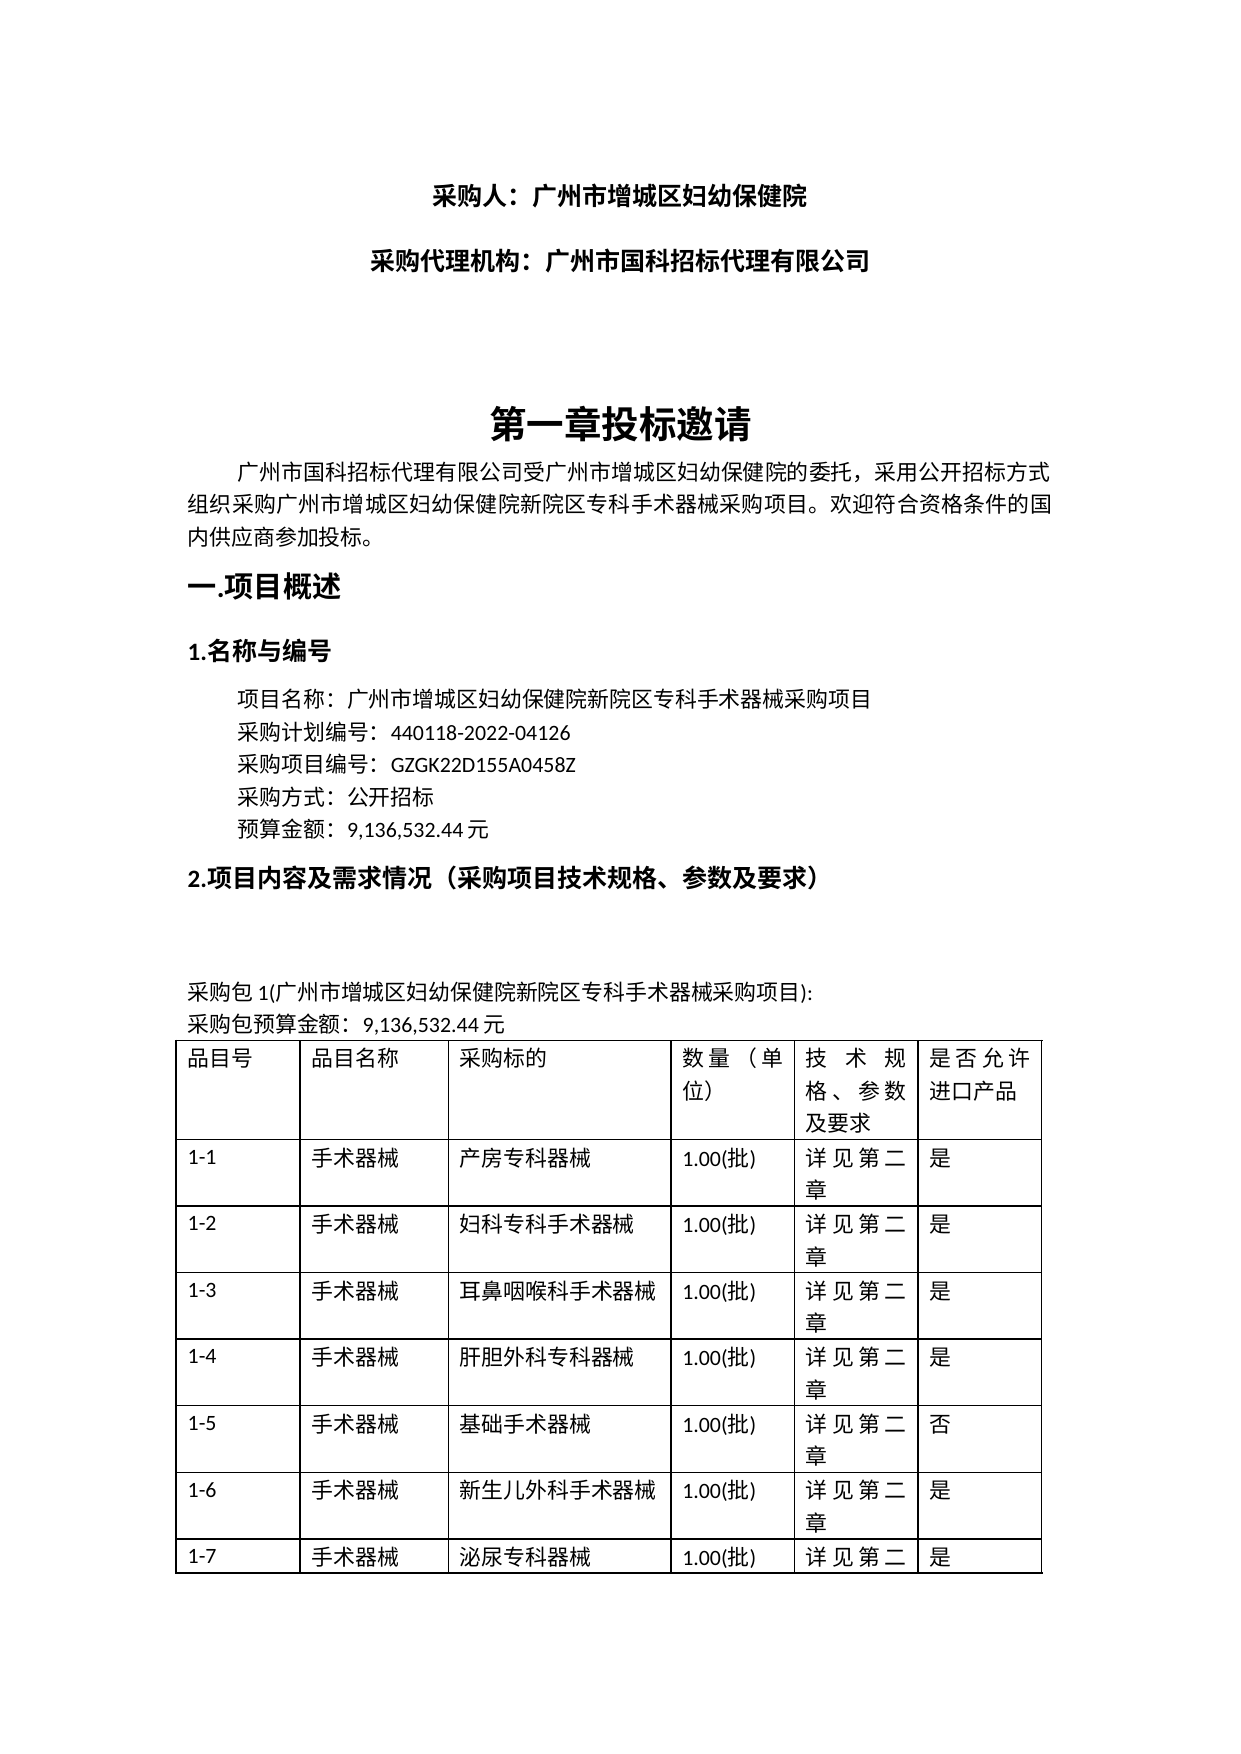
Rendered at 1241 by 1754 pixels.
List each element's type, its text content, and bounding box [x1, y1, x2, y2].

table_cell 手术器械 [301, 1406, 448, 1471]
text 采购人：广州市增城区妇幼保健院 [187, 162, 1053, 227]
table_cell 详见第二章 [795, 1540, 917, 1572]
table_cell 新生儿外科手术器械 [449, 1473, 670, 1538]
table_cell 手术器械 [301, 1273, 448, 1338]
table_cell 1.00(批) [672, 1406, 794, 1471]
table_cell 妇科专科手术器械 [449, 1207, 670, 1272]
table_cell 手术器械 [301, 1340, 448, 1405]
table_cell 详见第二章 [795, 1473, 917, 1538]
table_cell 是 [919, 1540, 1041, 1572]
text 一.项目概述 [187, 552, 1053, 617]
table_cell 是 [919, 1473, 1041, 1538]
table_cell 1.00(批) [672, 1340, 794, 1405]
table_cell 详见第二章 [795, 1140, 917, 1205]
table_cell 1-6 [177, 1473, 299, 1538]
text 预算金额：9,136,532.44元 [187, 812, 1053, 844]
text 1.名称与编号 [187, 617, 1053, 682]
text 采购项目编号：GZGK22D155A0458Z [187, 747, 1053, 779]
table_cell 基础手术器械 [449, 1406, 670, 1471]
table_cell 1-2 [177, 1207, 299, 1272]
text 项目名称：广州市增城区妇幼保健院新院区专科手术器械采购项目 [187, 682, 1053, 714]
table_cell 手术器械 [301, 1140, 448, 1205]
table_header 是否允许进口产品 [919, 1041, 1041, 1138]
text 采购方式：公开招标 [187, 779, 1053, 812]
table_cell 肝胆外科专科器械 [449, 1340, 670, 1405]
text 2.项目内容及需求情况（采购项目技术规格、参数及要求） [187, 844, 1053, 909]
table_cell 1.00(批) [672, 1207, 794, 1272]
table_cell 是 [919, 1140, 1041, 1205]
text 广州市国科招标代理有限公司受广州市增城区妇幼保健院的委托，采用公开招标方式组织采购广州市增城区妇幼保健院新院区专科手术器械采购项目。欢迎符合资格条件的国内供应商参加投标。 [187, 454, 1053, 552]
table_cell 详见第二章 [795, 1207, 917, 1272]
text 采购计划编号：440118-2022-04126 [187, 714, 1053, 747]
table_cell 泌尿专科器械 [449, 1540, 670, 1572]
table_cell 是 [919, 1273, 1041, 1338]
table_cell 手术器械 [301, 1207, 448, 1272]
table_cell 1-3 [177, 1273, 299, 1338]
table_cell 1-1 [177, 1140, 299, 1205]
text 采购包预算金额：9,136,532.44元 [187, 1007, 1053, 1039]
table_cell 1-7 [177, 1540, 299, 1572]
table_cell 1.00(批) [672, 1540, 794, 1572]
table_cell 手术器械 [301, 1473, 448, 1538]
table_cell 1-4 [177, 1340, 299, 1405]
table_cell 详见第二章 [795, 1273, 917, 1338]
table_cell 1.00(批) [672, 1473, 794, 1538]
table_cell 详见第二章 [795, 1340, 917, 1405]
table_cell 是 [919, 1340, 1041, 1405]
table_cell 1.00(批) [672, 1273, 794, 1338]
table_cell 1.00(批) [672, 1140, 794, 1205]
table_cell 1-5 [177, 1406, 299, 1471]
table_cell 手术器械 [301, 1540, 448, 1572]
text 第一章投标邀请 [187, 389, 1053, 454]
table_header 数量（单位） [672, 1041, 794, 1138]
table_cell 产房专科器械 [449, 1140, 670, 1205]
table_header 技术规格、参数及要求 [795, 1041, 917, 1138]
table_cell 耳鼻咽喉科手术器械 [449, 1273, 670, 1338]
table_cell 否 [919, 1406, 1041, 1471]
table_header 采购标的 [449, 1041, 670, 1138]
text 采购代理机构：广州市国科招标代理有限公司 [187, 227, 1053, 292]
table_cell 详见第二章 [795, 1406, 917, 1471]
table_cell 是 [919, 1207, 1041, 1272]
text 采购包1(广州市增城区妇幼保健院新院区专科手术器械采购项目): [187, 974, 1053, 1007]
table_header 品目名称 [301, 1041, 448, 1138]
table_header 品目号 [177, 1041, 299, 1138]
